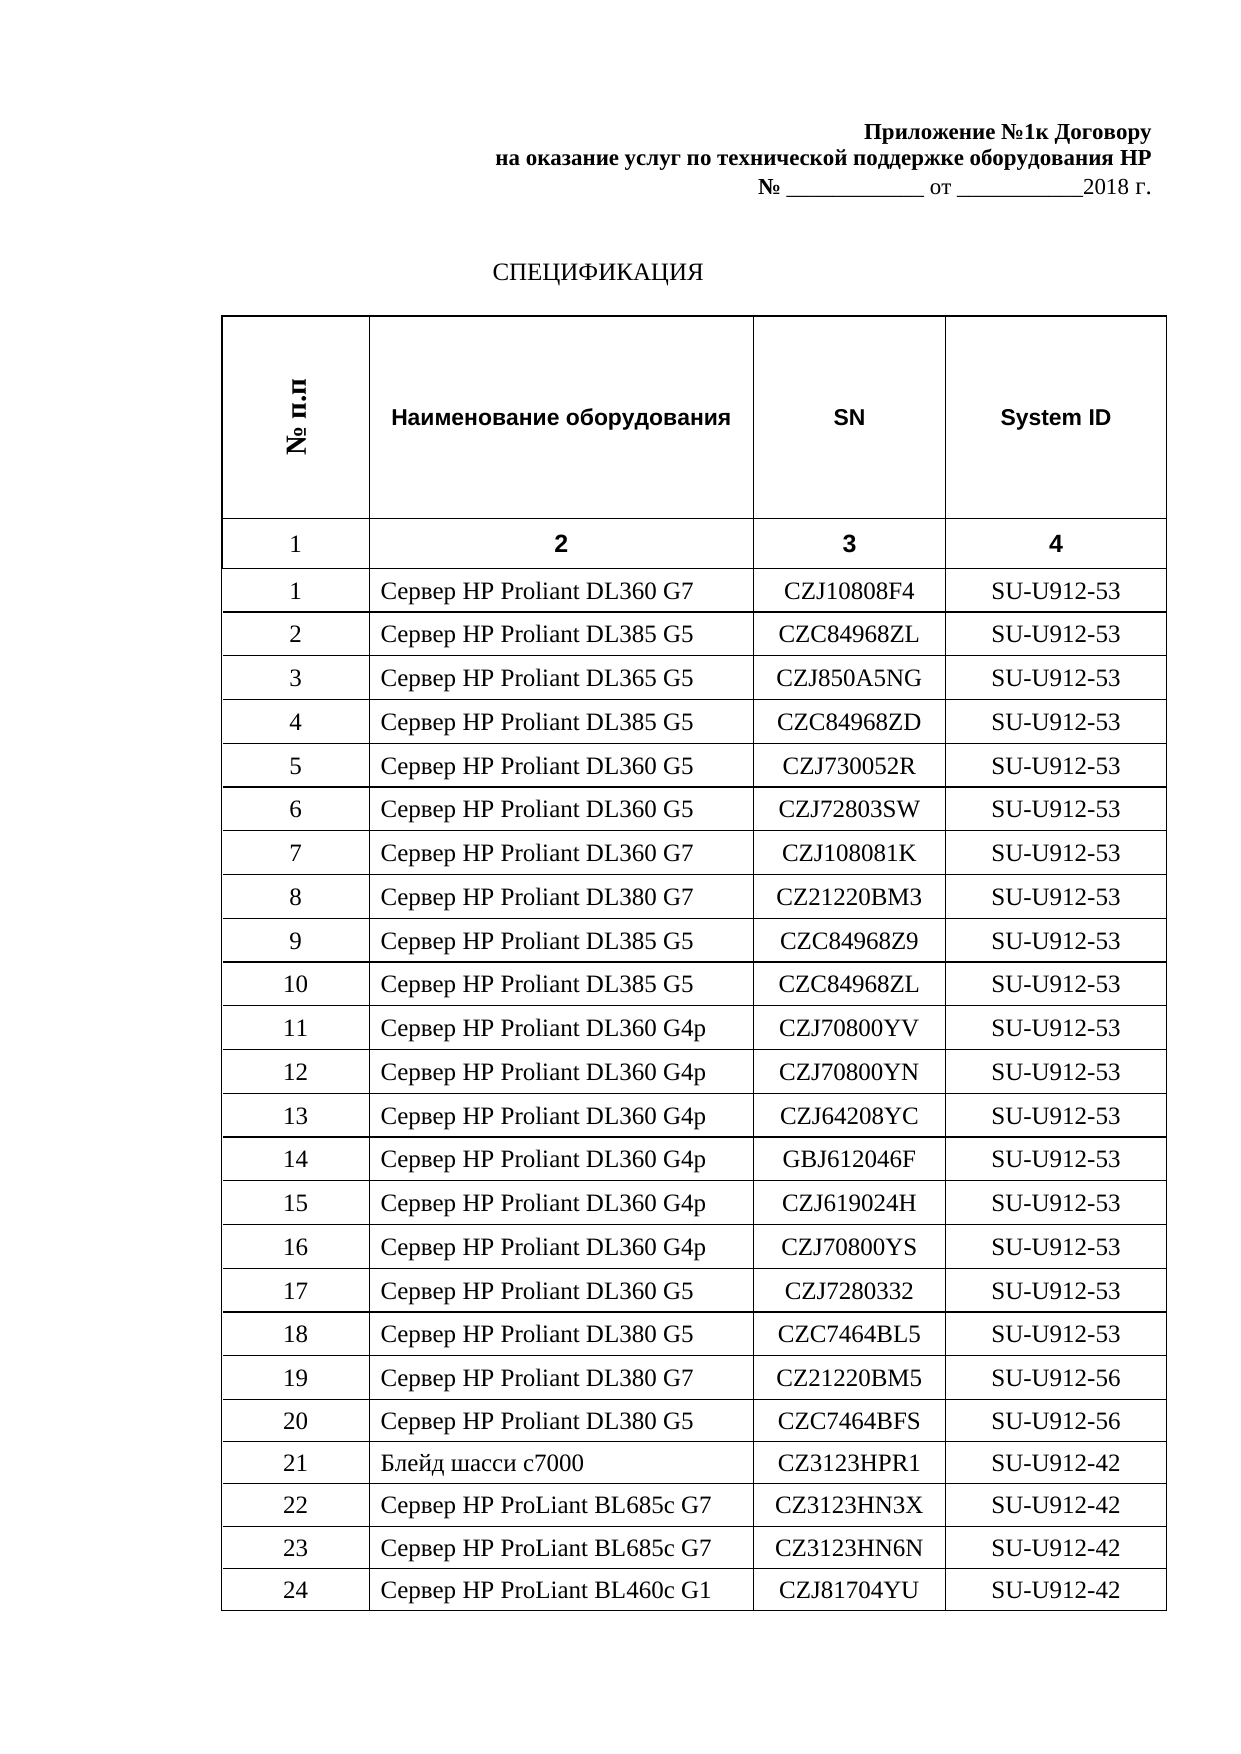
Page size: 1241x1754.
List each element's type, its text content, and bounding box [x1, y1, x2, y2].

table_cell Сервер HP ProLiant BL685c G7 [370, 1484, 753, 1526]
table_cell Сервер HP Proliant DL360 G4p [370, 1181, 753, 1224]
table_cell 3 [222, 655, 369, 699]
table_cell SU-U912-53 [946, 656, 1166, 699]
table_cell SU-U912-53 [946, 1050, 1166, 1093]
table_cell Сервер HP Proliant DL365 G5 [370, 656, 753, 699]
table_cell 22 [222, 1483, 369, 1526]
table_cell CZC84968ZL [754, 613, 945, 655]
table_cell CZJ72803SW [754, 788, 945, 830]
table_cell Сервер HP Proliant DL385 G5 [370, 919, 753, 961]
table_cell 2 [370, 519, 753, 568]
table_cell CZJ70800YS [754, 1225, 945, 1268]
text на оказание услуг по технической поддержке оборудования HP [44, 144, 1152, 171]
table_cell CZ3123HPR1 [754, 1442, 945, 1483]
table_cell 18 [222, 1311, 369, 1355]
table_cell Сервер HP Proliant DL380 G5 [370, 1400, 753, 1441]
table_cell Сервер HP Proliant DL360 G5 [370, 788, 753, 830]
table_cell SU-U912-56 [946, 1356, 1166, 1399]
table_cell Сервер HP Proliant DL360 G4p [370, 1006, 753, 1049]
table_cell Сервер HP Proliant DL360 G7 [370, 569, 753, 611]
table_cell Сервер HP Proliant DL385 G5 [370, 963, 753, 1005]
table_cell Сервер HP Proliant DL360 G5 [370, 1269, 753, 1311]
table_cell SU-U912-53 [946, 1269, 1166, 1311]
table_cell Сервер HP Proliant DL385 G5 [370, 700, 753, 743]
text № ____________ от ___________2018 г. [44, 171, 1152, 199]
table_cell SU-U912-53 [946, 1094, 1166, 1136]
table_cell 20 [222, 1399, 369, 1441]
table_cell CZJ108081K [754, 831, 945, 874]
table_cell 3 [754, 519, 945, 568]
table_cell Сервер HP Proliant DL380 G7 [370, 1356, 753, 1399]
table_cell Сервер HP Proliant DL380 G7 [370, 875, 753, 918]
table_cell Сервер HP Proliant DL360 G4p [370, 1050, 753, 1093]
table_cell SU-U912-53 [946, 788, 1166, 830]
table_cell 12 [222, 1049, 369, 1093]
table_cell SU-U912-42 [946, 1442, 1166, 1483]
table_cell 24 [222, 1568, 369, 1610]
table_cell CZ21220BM3 [754, 875, 945, 918]
table_cell SU-U912-53 [946, 1181, 1166, 1224]
table_cell CZC84968Z9 [754, 919, 945, 961]
table_cell CZ21220BM5 [754, 1356, 945, 1399]
table_cell 9 [222, 918, 369, 961]
table_cell Сервер HP Proliant DL385 G5 [370, 613, 753, 655]
table_cell SU-U912-53 [946, 700, 1166, 743]
table_cell CZJ70800YV [754, 1006, 945, 1049]
table_cell SU-U912-42 [946, 1484, 1166, 1526]
table_cell SU-U912-53 [946, 919, 1166, 961]
table_cell SU-U912-53 [946, 1313, 1166, 1355]
table_cell SU-U912-53 [946, 613, 1166, 655]
table_cell CZC7464BFS [754, 1400, 945, 1441]
table_cell 1 [223, 519, 369, 568]
table_cell 4 [946, 519, 1166, 568]
table_cell 4 [222, 699, 369, 743]
table_cell 17 [222, 1268, 369, 1311]
table_cell GBJ612046F [754, 1138, 945, 1180]
table_cell Сервер HP Proliant DL380 G5 [370, 1313, 753, 1355]
table_cell CZJ64208YC [754, 1094, 945, 1136]
table_cell 16 [222, 1224, 369, 1268]
table_cell SU-U912-53 [946, 963, 1166, 1005]
table_cell 14 [222, 1136, 369, 1180]
table_cell SU-U912-53 [946, 875, 1166, 918]
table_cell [370, 1569, 753, 1610]
table_cell 15 [222, 1180, 369, 1224]
table_cell Сервер HP Proliant DL360 G7 [370, 831, 753, 874]
table_cell SU-U912-42 [946, 1569, 1166, 1610]
table_cell CZC84968ZL [754, 963, 945, 1005]
table_cell 10 [222, 961, 369, 1005]
table_cell Сервер HP Proliant DL360 G4p [370, 1138, 753, 1180]
table_header System ID [946, 317, 1166, 518]
table_cell Блейд шасси c7000 [370, 1442, 753, 1483]
table_cell Сервер HP ProLiant BL685c G7 [370, 1527, 753, 1568]
table_cell SU-U912-56 [946, 1400, 1166, 1441]
table_cell SU-U912-53 [946, 744, 1166, 786]
table_cell CZ3123HN6N [754, 1527, 945, 1568]
table_cell SU-U912-53 [946, 1006, 1166, 1049]
table_cell CZJ850A5NG [754, 656, 945, 699]
table_cell 6 [222, 786, 369, 830]
table_cell SU-U912-53 [946, 1225, 1166, 1268]
text Приложение №1к Договору [44, 118, 1152, 144]
table_cell SU-U912-53 [946, 1138, 1166, 1180]
table_cell CZJ70800YN [754, 1050, 945, 1093]
table_cell 8 [222, 874, 369, 918]
table_cell 2 [222, 611, 369, 655]
table_cell 19 [222, 1355, 369, 1399]
table_cell SU-U912-53 [946, 831, 1166, 874]
table_cell CZ3123HN3X [754, 1484, 945, 1526]
table_cell CZJ619024H [754, 1181, 945, 1224]
table_cell CZC7464BL5 [754, 1313, 945, 1355]
table_header Наименование оборудования [370, 317, 753, 518]
table_cell Сервер HP Proliant DL360 G4p [370, 1225, 753, 1268]
table_cell CZJ10808F4 [754, 569, 945, 611]
table_cell 23 [222, 1526, 369, 1568]
table_cell CZJ730052R [754, 744, 945, 786]
table_header № п.п [223, 317, 369, 518]
table_cell 21 [222, 1441, 369, 1483]
table_cell Сервер HP Proliant DL360 G4p [370, 1094, 753, 1136]
table_cell CZC84968ZD [754, 700, 945, 743]
table_cell 7 [222, 830, 369, 874]
table_cell SU-U912-53 [946, 569, 1166, 611]
table_cell 1 [222, 569, 369, 611]
table_cell SU-U912-42 [946, 1527, 1166, 1568]
text СПЕЦИФИКАЦИЯ [44, 257, 1152, 286]
table_cell 13 [222, 1093, 369, 1136]
table_cell 11 [222, 1005, 369, 1049]
table_header SN [754, 317, 945, 518]
table_cell 5 [222, 743, 369, 786]
table_cell CZJ7280332 [754, 1269, 945, 1311]
table_cell Сервер HP Proliant DL360 G5 [370, 744, 753, 786]
table_cell CZJ81704YU [754, 1569, 945, 1610]
